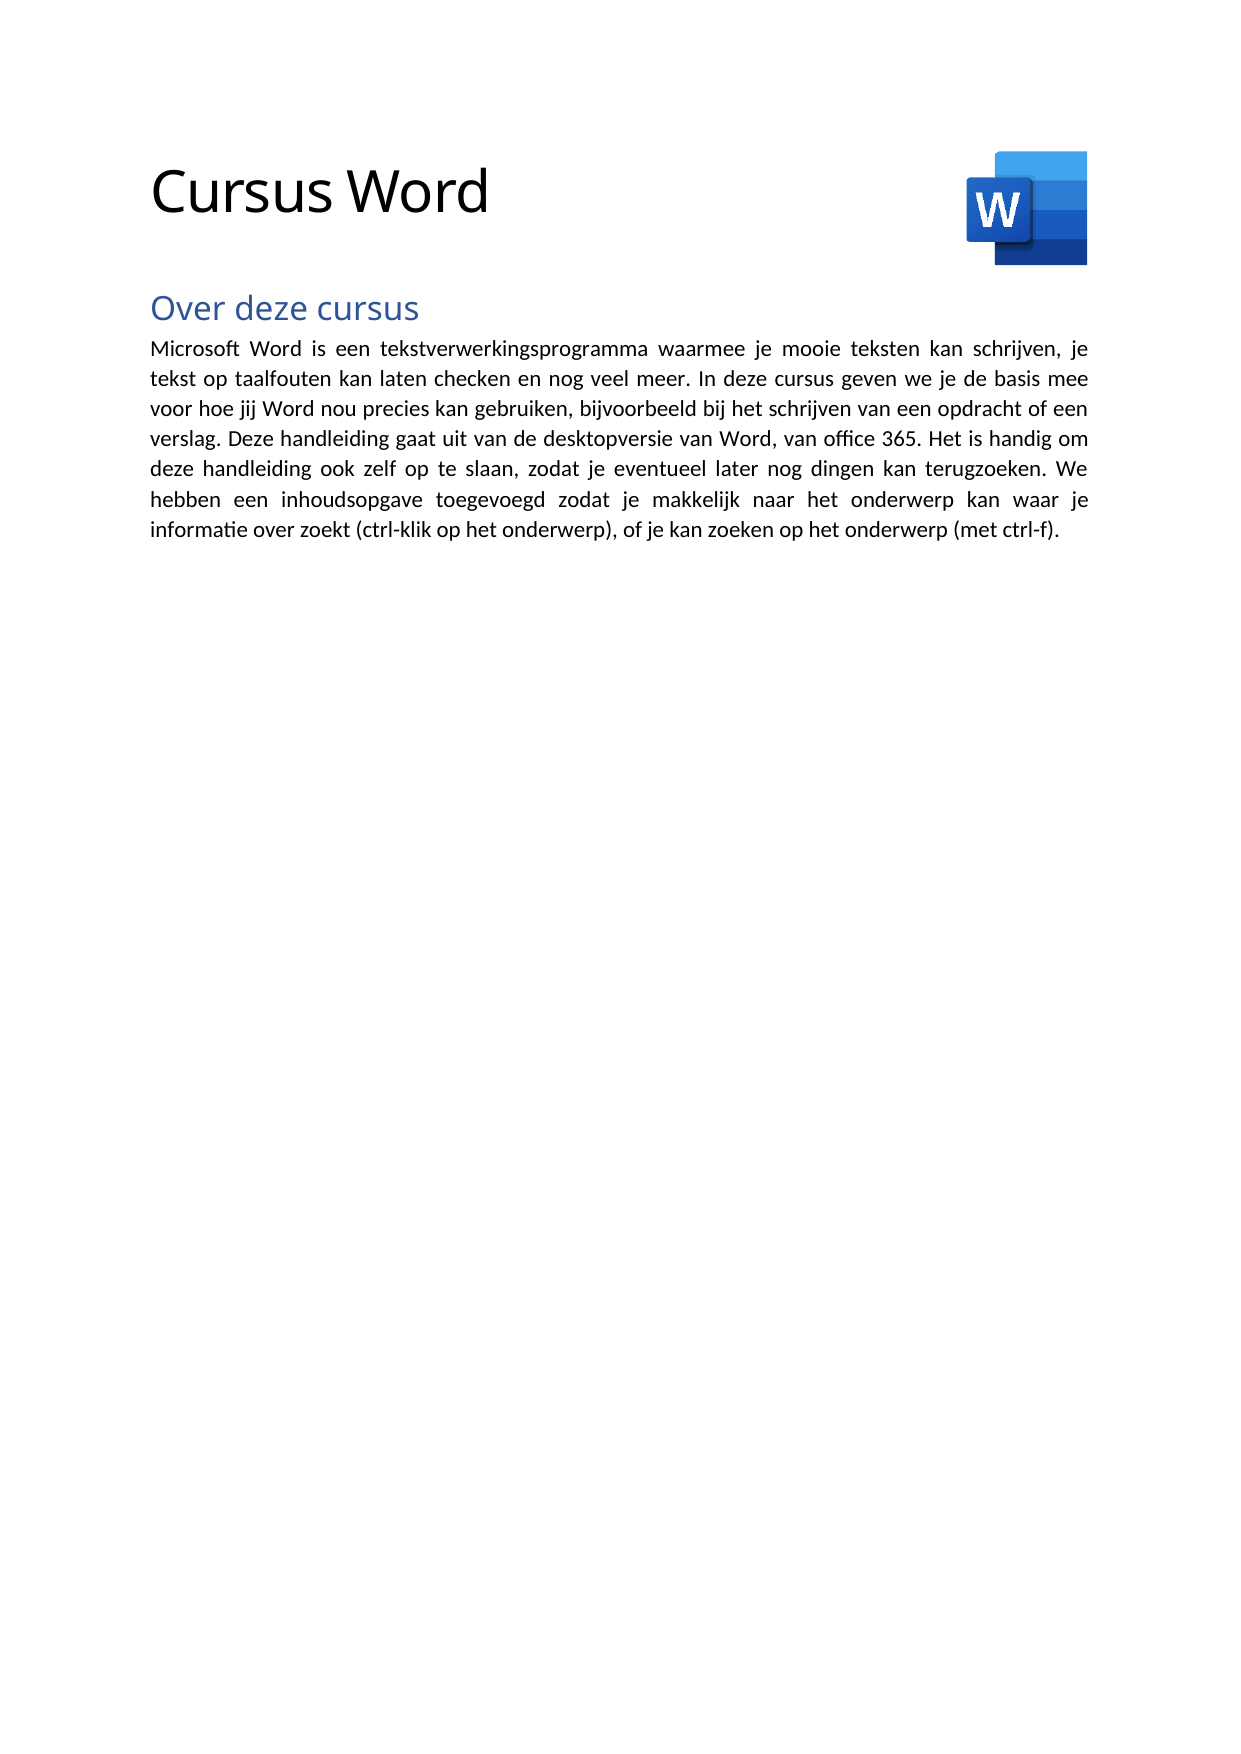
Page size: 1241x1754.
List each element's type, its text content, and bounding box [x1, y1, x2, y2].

subtitle Over deze cursus [150, 285, 1090, 330]
title Cursus Word [150, 150, 1090, 229]
picture [965, 151, 1087, 264]
text Microsoft Word is een tekstverwerkingsprogramma waarmee je mooie teksten kan schrijven, je tekst op taalfouten kan laten checken en nog veel meer. In deze cursus geven we je de basis mee voor hoe jij Word nou precies kan gebruiken, bijvoorbeeld bij het schrijven van een opdracht of een verslag. Deze handleiding gaat uit van de desktopversie van Word, van office 365. Het is handig om deze handleiding ook zelf op te slaan, zodat je eventueel later nog dingen kan terugzoeken. We hebben een inhoudsopgave toegevoegd zodat je makkelijk naar het onderwerp kan waar je informatie over zoekt (ctrl-klik op het onderwerp), of je kan zoeken op het onderwerp (met ctrl-f). [150, 334, 1090, 543]
